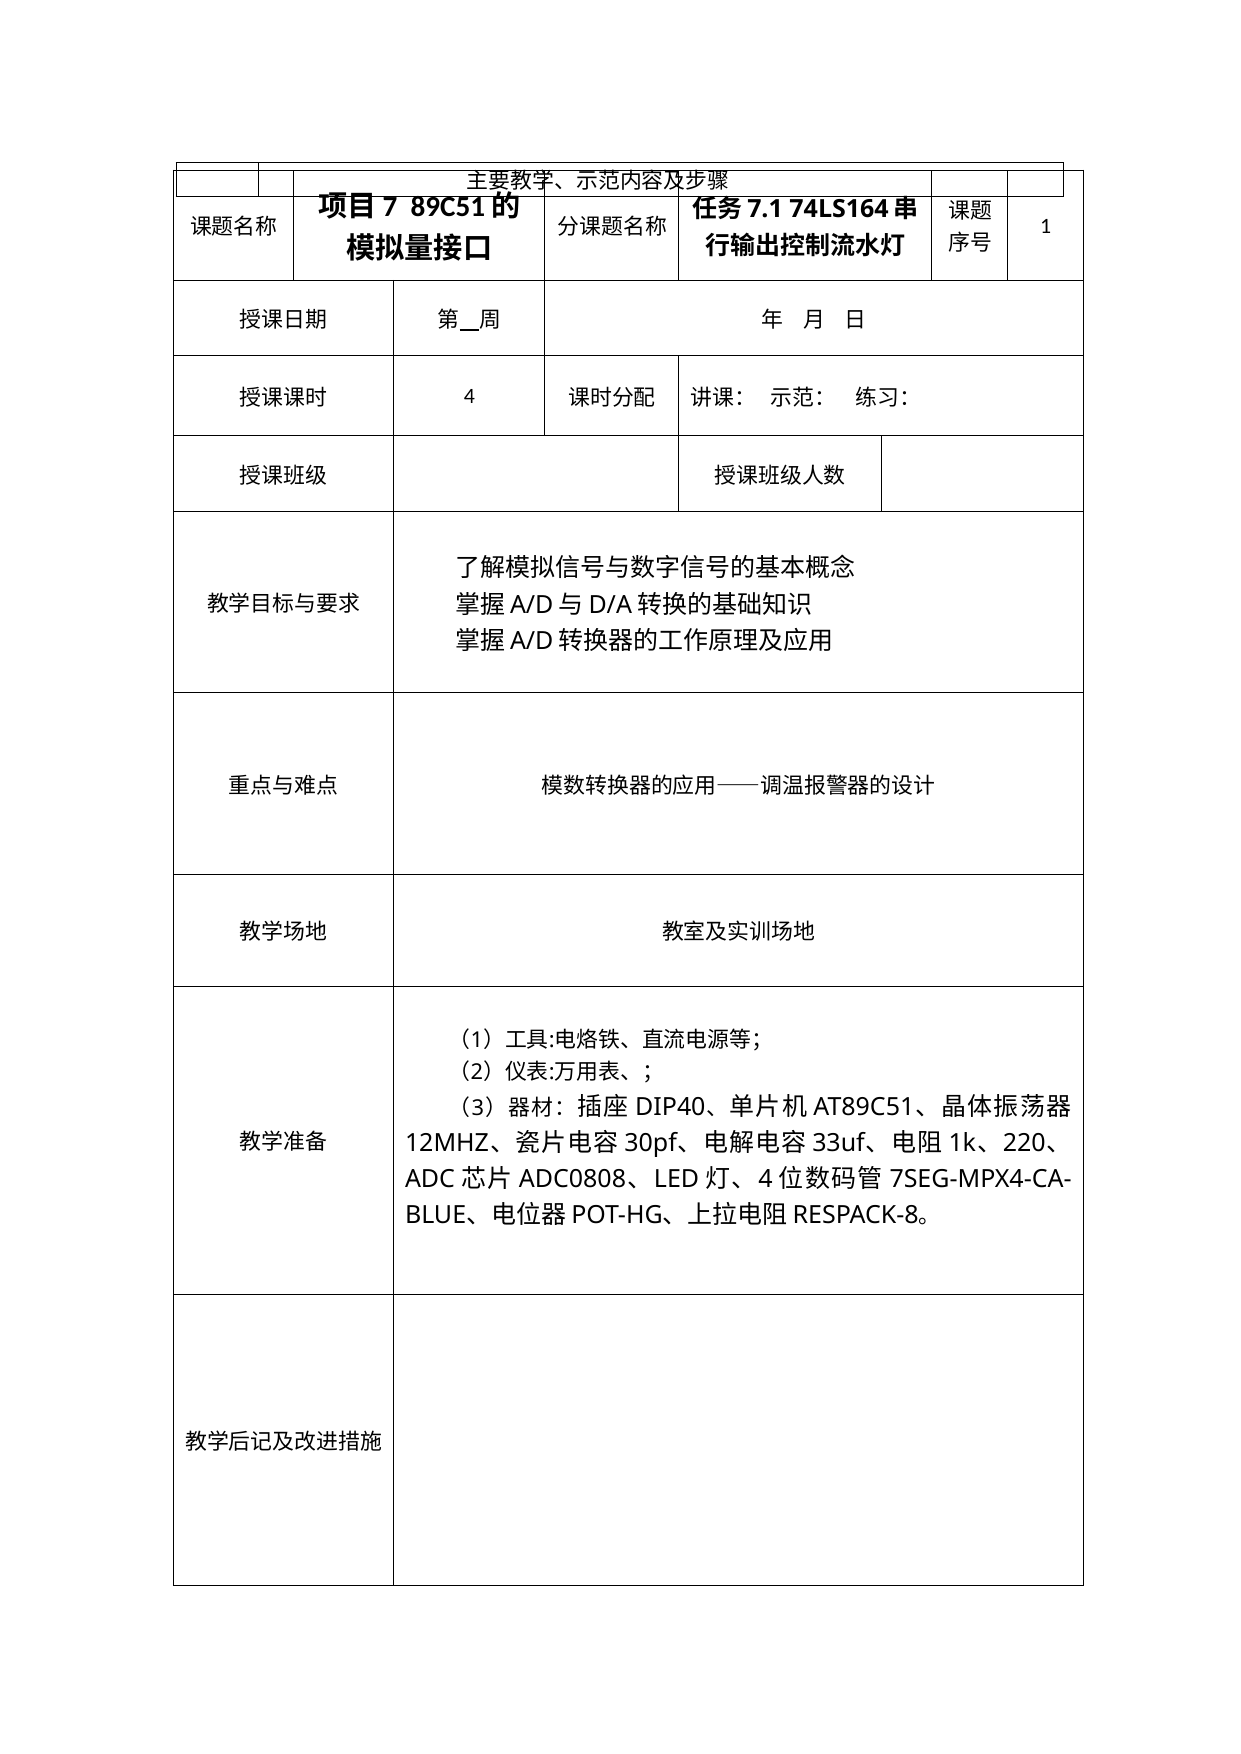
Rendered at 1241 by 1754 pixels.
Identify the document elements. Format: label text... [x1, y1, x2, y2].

table_cell 模数转换器的应用——调温报警器的设计 [394, 693, 1083, 873]
table_cell [394, 436, 678, 511]
table_cell 课时分配 [545, 356, 678, 435]
table_cell 授课课时 [174, 356, 393, 435]
table_cell 重点与难点 [174, 693, 393, 873]
table_cell 教学目标与要求 [174, 512, 393, 692]
table_cell （1）工具:电烙铁、直流电源等； （2）仪表:万用表、； （3）器材：插座DIP40、单片机AT89C51、晶体振荡器12MHZ、瓷片电容30pf、电解电容33uf、电阻1k、220、 ADC芯片ADC0808、LED灯、4位数码管7SEG-MPX4-CA-BLUE、电位器POT-HG、上拉电阻RESPACK-8。 [394, 987, 1083, 1294]
table_cell 年 月 日 [545, 281, 1083, 355]
table_cell 了解模拟信号与数字信号的基本概念 掌握A/D与D/A转换的基础知识 掌握A/D转换器的工作原理及应用 [394, 512, 1083, 692]
table_cell [394, 1295, 1083, 1585]
table_cell 第 周 [394, 281, 544, 355]
table_cell 讲课： 示范： 练习： [679, 356, 1083, 435]
table_cell 教室及实训场地 [394, 875, 1083, 986]
table_header 分课题名称 [545, 171, 678, 280]
table_cell 4 [394, 356, 544, 435]
table_cell 教学准备 [174, 987, 393, 1294]
table_header 任务7.1 74LS164串行输出控制流水灯 [679, 171, 931, 280]
table_cell 教学后记及改进措施 [174, 1295, 393, 1585]
table_header 1 [1008, 171, 1083, 280]
table_header 课题序号 [932, 171, 1007, 280]
table_cell 授课班级人数 [679, 436, 881, 511]
table_cell 授课班级 [174, 436, 393, 511]
table_header 项目7 89C51的模拟量接口 [294, 171, 544, 280]
table_cell 教学场地 [174, 875, 393, 986]
table_cell [882, 436, 1083, 511]
table_cell 授课日期 [174, 281, 393, 355]
table_header 课题名称 [174, 171, 293, 280]
